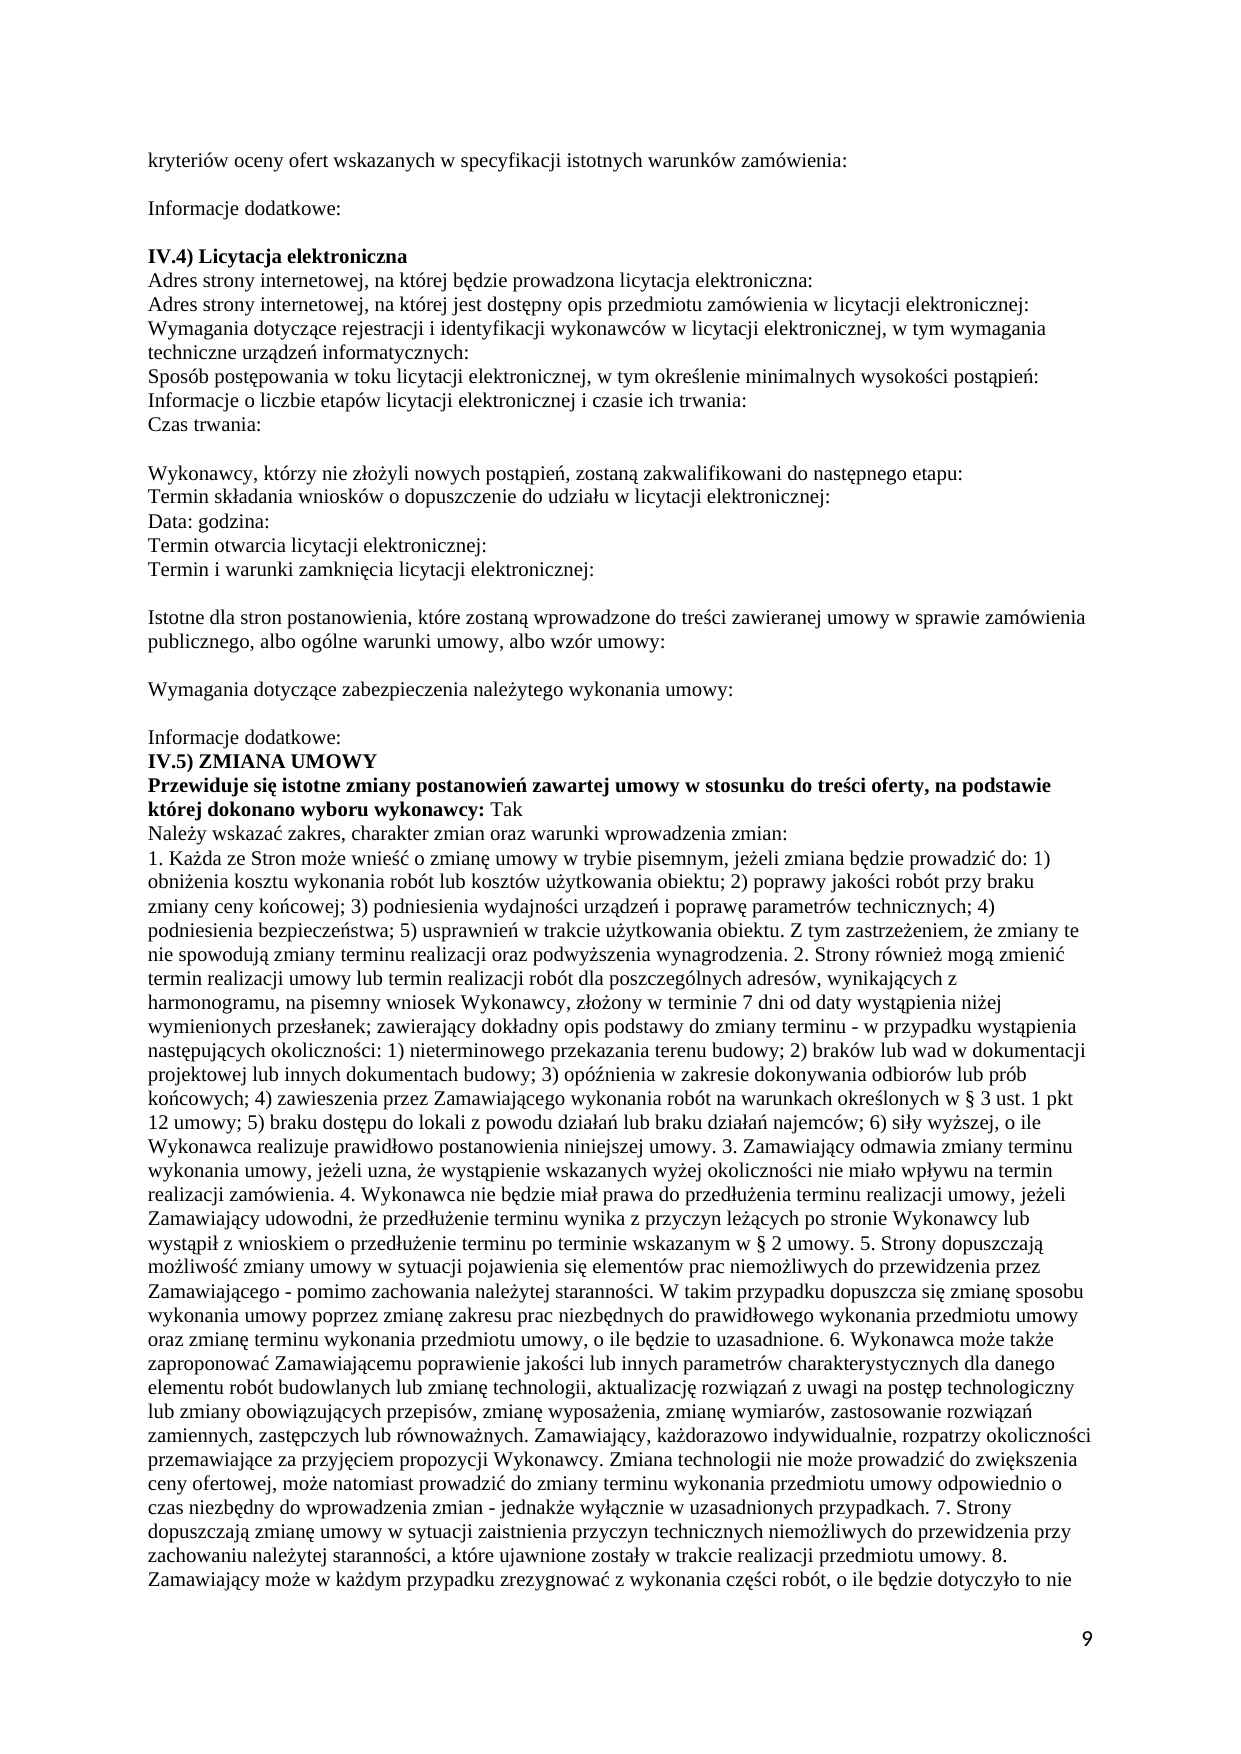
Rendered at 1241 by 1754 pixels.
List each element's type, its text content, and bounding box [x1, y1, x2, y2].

text Adres strony internetowej, na której jest dostępny opis przedmiotu zamówienia w licytacji elektronicznej: [148, 292, 1093, 316]
text Informacje dodatkowe: [148, 701, 1093, 749]
text Sposób postępowania w toku licytacji elektronicznej, w tym określenie minimalnych wysokości postąpień: [148, 364, 1093, 388]
text Informacje o liczbie etapów licytacji elektronicznej i czasie ich trwania: [148, 388, 1093, 412]
text Czas trwania: Wykonawcy, którzy nie złożyli nowych postąpień, zostaną zakwalifikowani do następnego etapu: [148, 412, 1093, 484]
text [148, 148, 1093, 292]
text Wymagania dotyczące zabezpieczenia należytego wykonania umowy: [148, 653, 1093, 701]
text Wymagania dotyczące rejestracji i identyfikacji wykonawców w licytacji elektronicznej, w tym wymagania techniczne urządzeń informatycznych: [148, 316, 1093, 364]
text Termin składania wniosków o dopuszczenie do udziału w licytacji elektronicznej: Data: godzina: Termin otwarcia licytacji elektronicznej: [148, 484, 1093, 557]
text Termin i warunki zamknięcia licytacji elektronicznej: [148, 557, 1093, 581]
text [148, 749, 1093, 1591]
text Istotne dla stron postanowienia, które zostaną wprowadzone do treści zawieranej umowy w sprawie zamówienia publicznego, albo ogólne warunki umowy, albo wzór umowy: [148, 581, 1093, 653]
